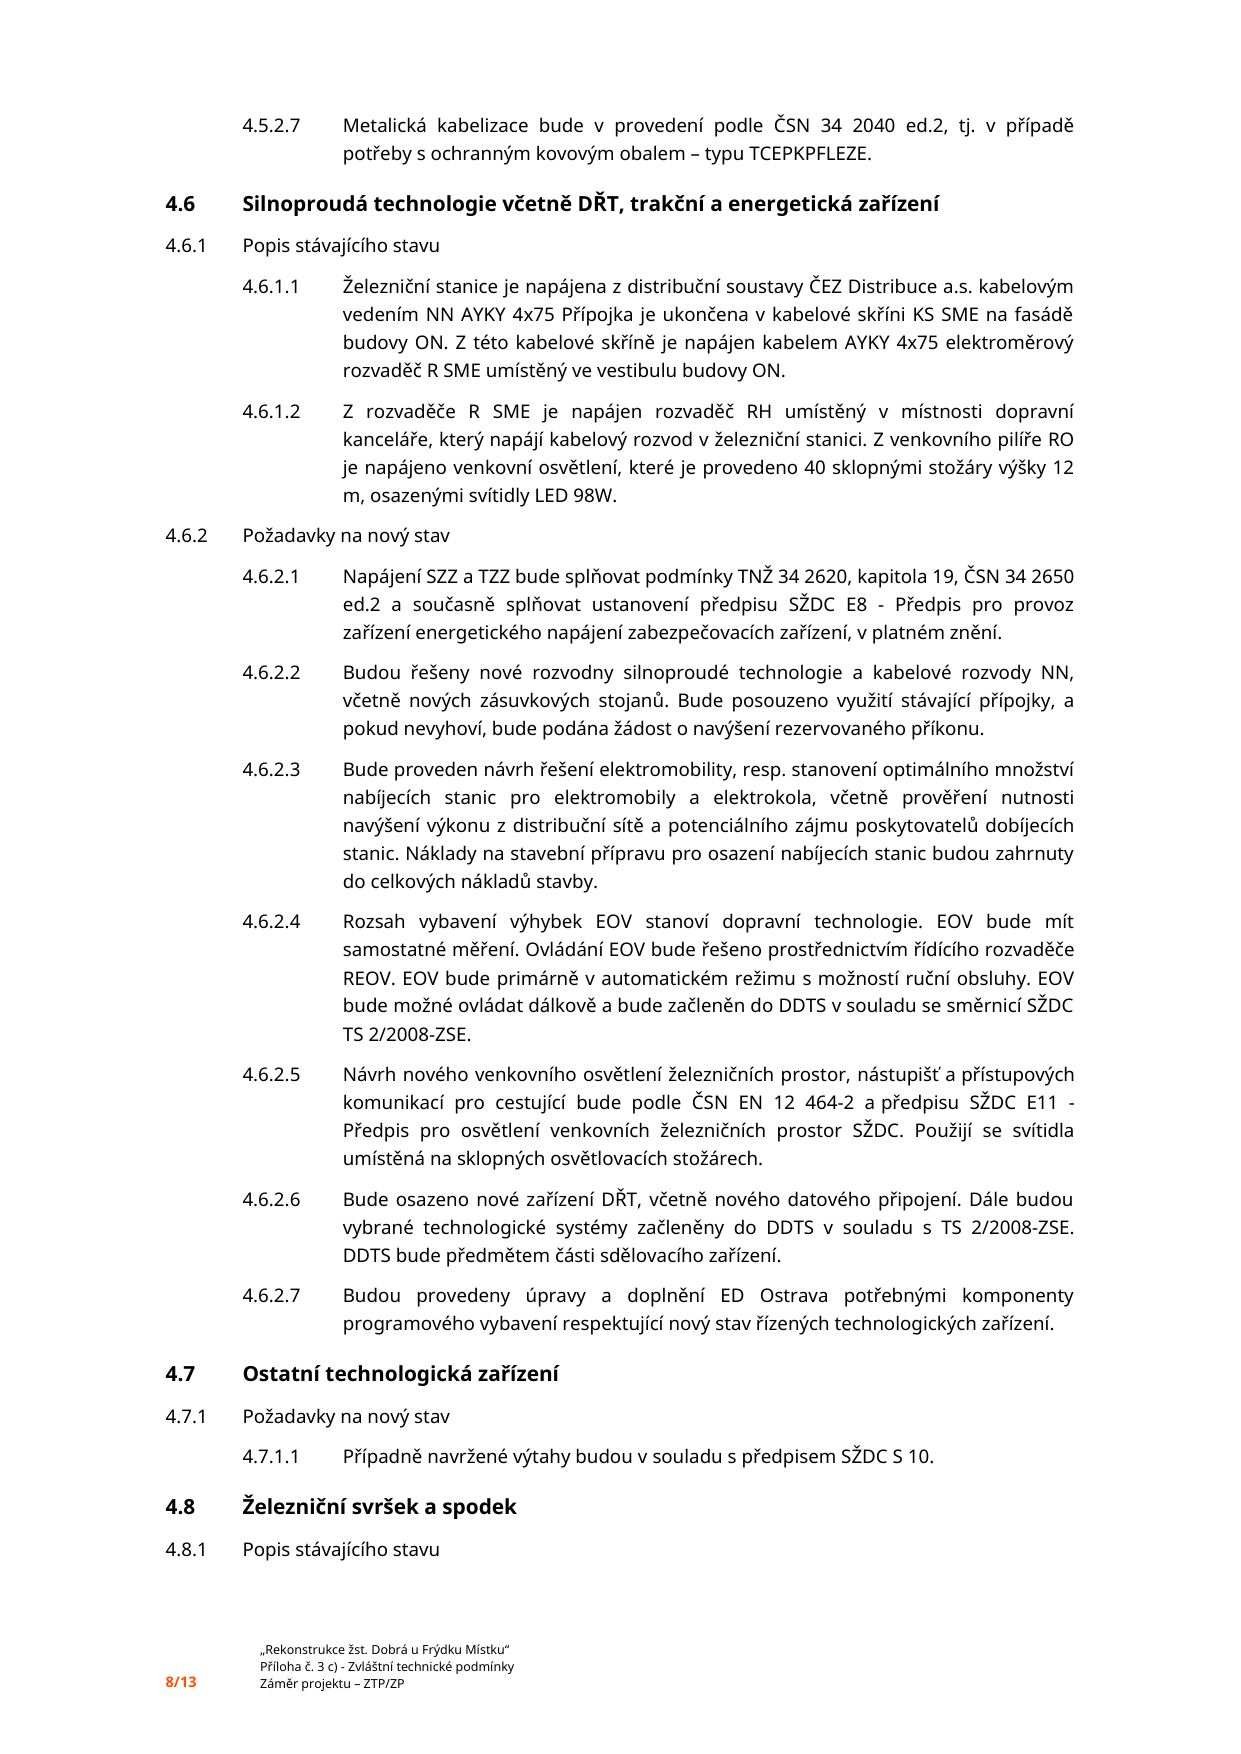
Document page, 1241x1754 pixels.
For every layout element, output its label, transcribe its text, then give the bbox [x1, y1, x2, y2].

text Z rozvaděče R SME je napájen rozvaděč RH umístěný v místnosti dopravní kanceláře, který napájí kabelový rozvod v železniční stanici. Z venkovního pilíře RO je napájeno venkovní osvětlení, které je provedeno 40 sklopnými stožáry výšky 12 m, osazenými svítidly LED 98W. [242, 398, 1075, 507]
text Budou provedeny úpravy a doplnění ED Ostrava potřebnými komponenty programového vybavení respektující nový stav řízených technologických zařízení. [242, 1282, 1075, 1336]
text Bude proveden návrh řešení elektromobility, resp. stanovení optimálního množství nabíjecích stanic pro elektromobily a elektrokola, včetně prověření nutnosti navýšení výkonu z distribuční sítě a potenciálního zájmu poskytovatelů dobíjecích stanic. Náklady na stavební přípravu pro osazení nabíjecích stanic budou zahrnuty do celkových nákladů stavby. [242, 756, 1075, 894]
text Napájení SZZ a TZZ bude splňovat podmínky TNŽ 34 2620, kapitola 19, ČSN 34 2650 ed.2 a současně splňovat ustanovení předpisu SŽDC E8 - Předpis pro provoz zařízení energetického napájení zabezpečovacích zařízení, v platném znění. [242, 563, 1075, 644]
text Budou řešeny nové rozvodny silnoproudé technologie a kabelové rozvody NN, včetně nových zásuvkových stojanů. Bude posouzeno využití stávající přípojky, a pokud nevyhoví, bude podána žádost o navýšení rezervovaného příkonu. [242, 659, 1075, 741]
text Případně navržené výtahy budou v souladu s předpisem SŽDC S 10. [242, 1444, 1075, 1469]
text Popis stávajícího stavu [165, 233, 1075, 258]
text Metalická kabelizace bude v provedení podle ČSN 34 2040 ed.2, tj. v případě potřeby s ochranným kovovým obalem – typu TCEPKPFLEZE. [242, 112, 1075, 166]
text Požadavky na nový stav [165, 522, 1075, 548]
text Popis stávajícího stavu [165, 1536, 1075, 1562]
text Bude osazeno nové zařízení DŘT, včetně nového datového připojení. Dále budou vybrané technologické systémy začleněny do DDTS v souladu s TS 2/2008-ZSE. DDTS bude předmětem části sdělovacího zařízení. [242, 1186, 1075, 1267]
text Požadavky na nový stav [165, 1403, 1075, 1429]
text Návrh nového venkovního osvětlení železničních prostor, nástupišť a přístupových komunikací pro cestující bude podle ČSN EN 12 464-2 a předpisu SŽDC E11 - Předpis pro osvětlení venkovních železničních prostor SŽDC. Použijí se svítidla umístěná na sklopných osvětlovacích stožárech. [242, 1061, 1075, 1171]
text Rozsah vybavení výhybek EOV stanoví dopravní technologie. EOV bude mít samostatné měření. Ovládání EOV bude řešeno prostřednictvím řídícího rozvaděče REOV. EOV bude primárně v automatickém režimu s možností ruční obsluhy. EOV bude možné ovládat dálkově a bude začleněn do DDTS v souladu se směrnicí SŽDC TS 2/2008-ZSE. [242, 909, 1075, 1046]
text Železniční stanice je napájena z distribuční soustavy ČEZ Distribuce a.s. kabelovým vedením NN AYKY 4x75 Přípojka je ukončena v kabelové skříni KS SME na fasádě budovy ON. Z této kabelové skříně je napájen kabelem AYKY 4x75 elektroměrový rozvaděč R SME umístěný ve vestibulu budovy ON. [242, 273, 1075, 383]
text Silnoproudá technologie včetně DŘT, trakční a energetická zařízení [165, 189, 1075, 217]
text Železniční svršek a spodek [165, 1492, 1075, 1521]
text Ostatní technologická zařízení [165, 1359, 1075, 1388]
